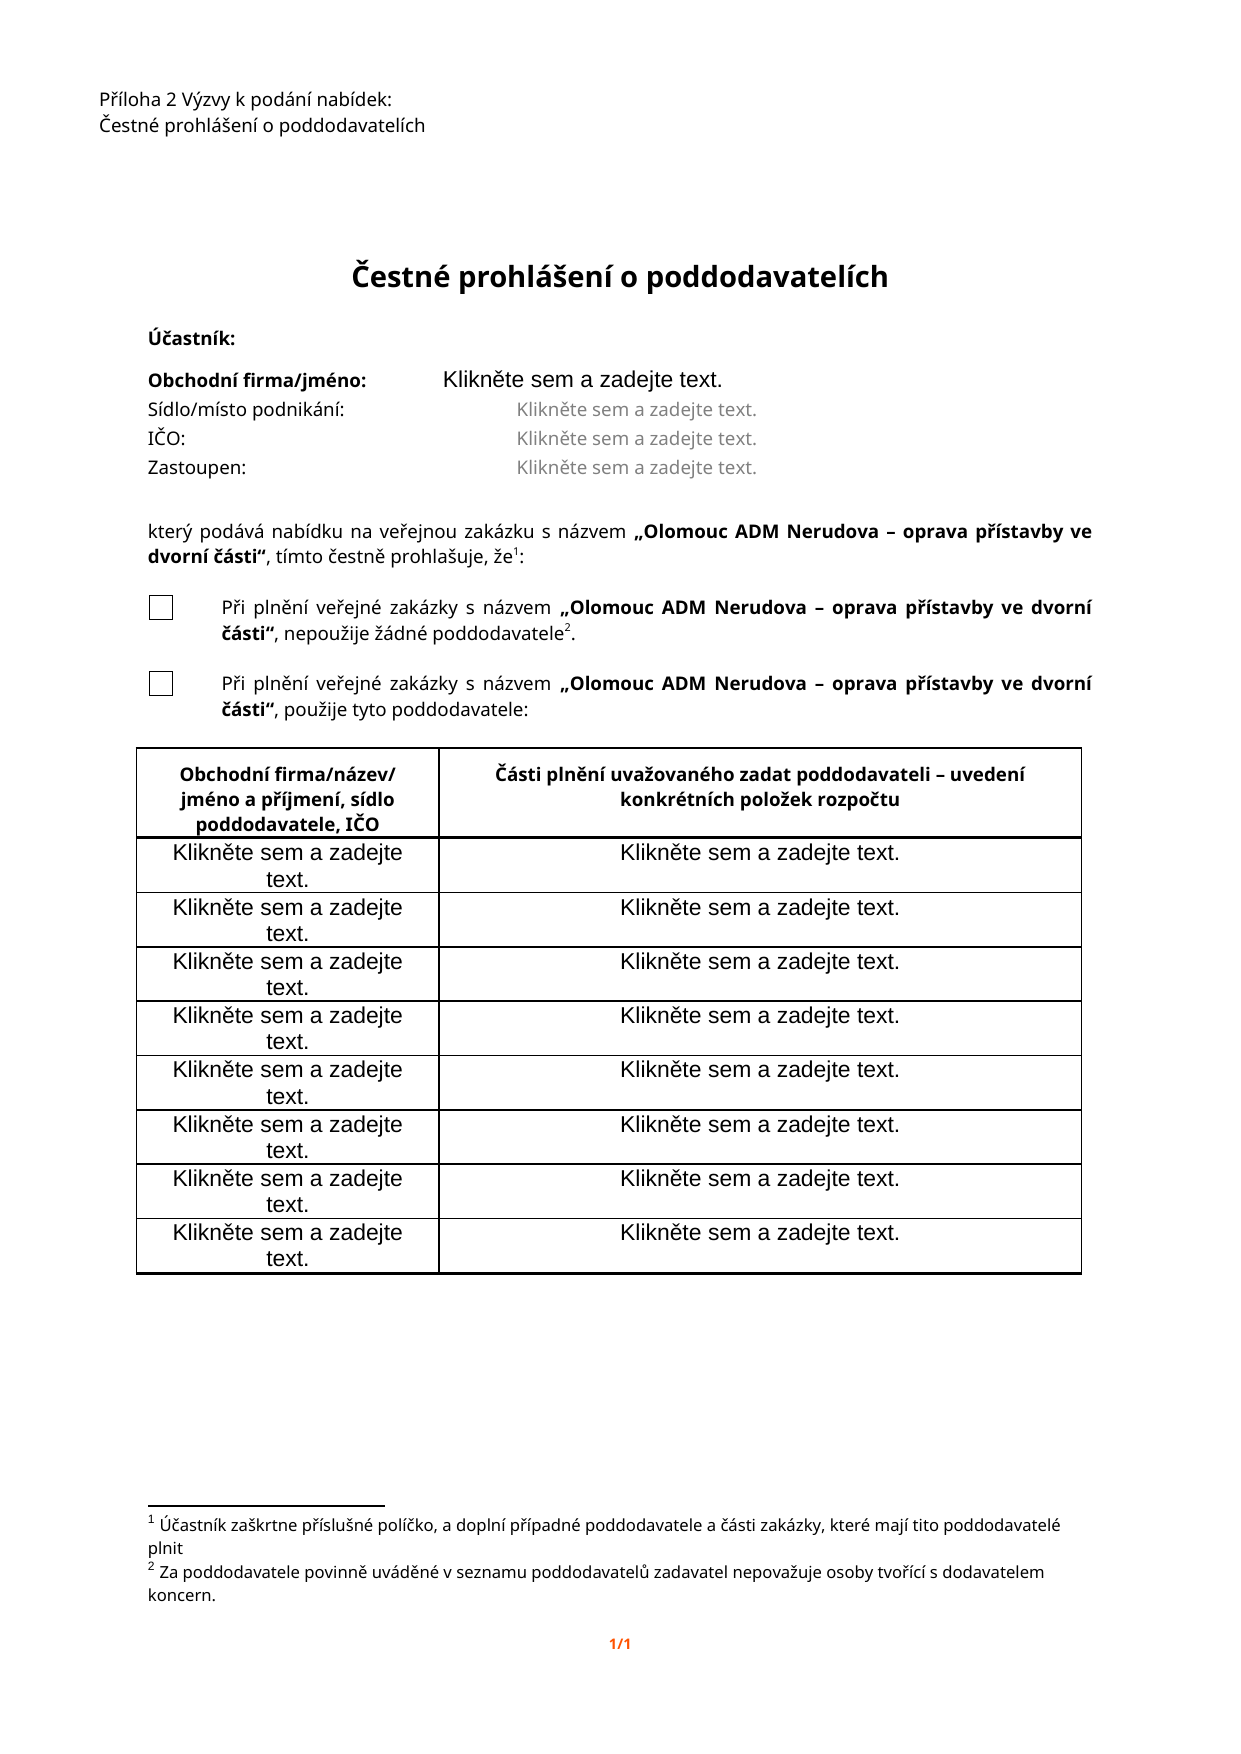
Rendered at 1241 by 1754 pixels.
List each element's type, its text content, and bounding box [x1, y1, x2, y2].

text IČO: [148, 422, 1093, 451]
text Obchodní firma/jméno: [148, 364, 1093, 393]
text Při plnění veřejné zakázky s názvem „Olomouc ADM Nerudova – oprava přístavby ve dvorní části“, použije tyto poddodavatele: [148, 670, 1093, 721]
text Účastník: [148, 321, 1093, 352]
text Při plnění veřejné zakázky s názvem „Olomouc ADM Nerudova – oprava přístavby ve dvorní části“, nepoužije žádné poddodavatele. [148, 594, 1093, 645]
table_header Obchodní firma/název/ jméno a příjmení, sídlo poddodavatele, IČO [137, 749, 438, 836]
title Čestné prohlášení o poddodavatelích [148, 256, 1093, 296]
text který podává nabídku na veřejnou zakázku s názvem „Olomouc ADM Nerudova – oprava přístavby ve dvorní části“, tímto čestně prohlašuje, že: [148, 518, 1093, 569]
text Zastoupen: [148, 451, 1093, 480]
table_header Části plnění uvažovaného zadat poddodavateli – uvedení konkrétních položek rozpočtu [440, 749, 1081, 836]
text Sídlo/místo podnikání: [148, 393, 1093, 422]
